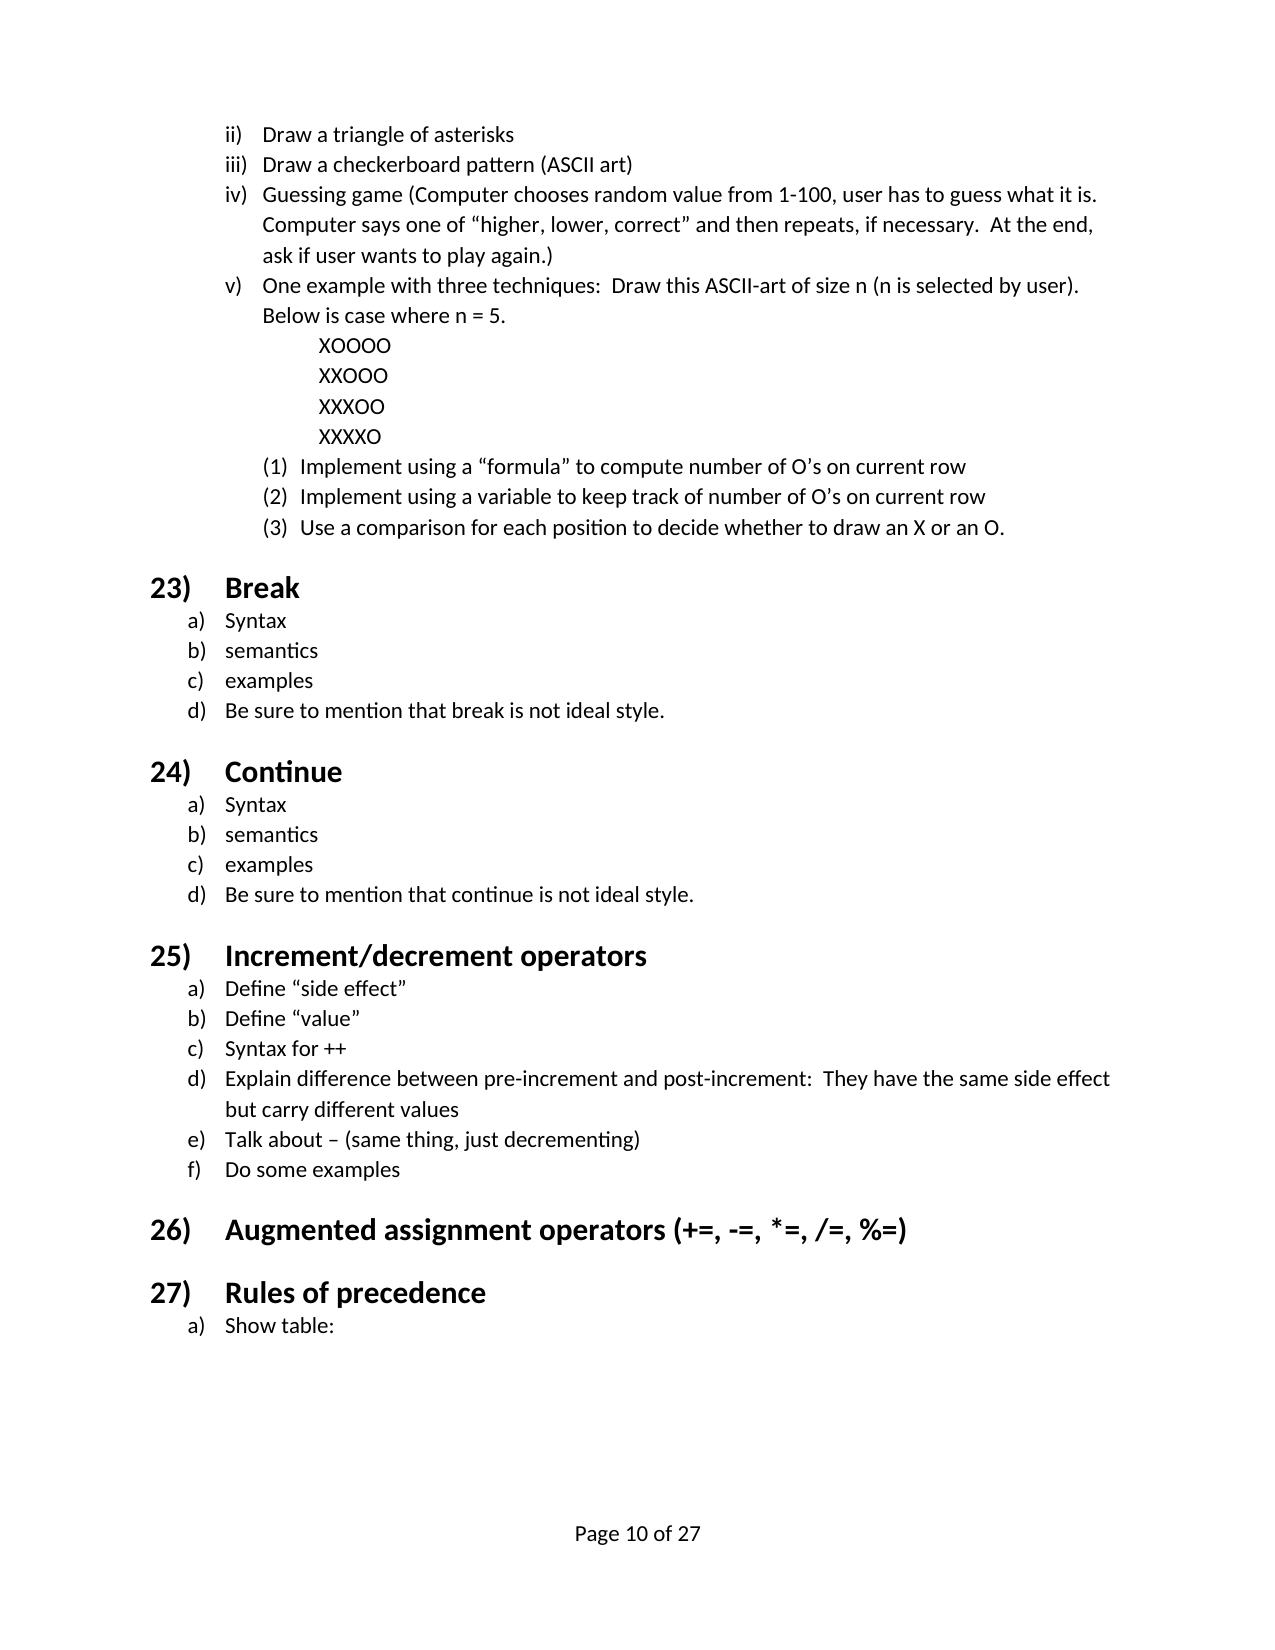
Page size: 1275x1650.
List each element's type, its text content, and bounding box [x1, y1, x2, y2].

list Draw a triangle of asterisks [225, 120, 1125, 148]
list Define “side effect” [187, 974, 1125, 1002]
list Be sure to mention that continue is not ideal style. [187, 881, 1125, 909]
list Be sure to mention that break is not ideal style. [187, 697, 1125, 725]
list Do some examples [187, 1155, 1125, 1183]
list Guessing game (Computer chooses random value from 1-100, user has to guess what it is. Computer says one of “higher, lower, correct” and then repeats, if necessary. At the end, ask if user wants to play again.) [225, 180, 1125, 269]
subtitle Augmented assignment operators (+=, -=, *=, /=, %=) [150, 1210, 1125, 1248]
list Talk about – (same thing, just decrementing) [187, 1125, 1125, 1153]
list Draw a checkerboard pattern (ASCII art) [225, 150, 1125, 178]
list One example with three techniques: Draw this ASCII-art of size n (n is selected by user). Below is case where n = 5. [225, 271, 1125, 329]
list Implement using a variable to keep track of number of O’s on current row [262, 482, 1125, 511]
list Syntax for ++ [187, 1034, 1125, 1062]
text XXXXO [262, 422, 1125, 450]
text XXOOO [262, 362, 1125, 390]
list Define “value” [187, 1004, 1125, 1032]
subtitle Increment/decrement operators [150, 936, 1125, 974]
subtitle Break [150, 568, 1125, 606]
list semantics [187, 636, 1125, 664]
list Implement using a “formula” to compute number of O’s on current row [262, 452, 1125, 480]
subtitle Rules of precedence [150, 1273, 1125, 1312]
list Explain difference between pre-increment and post-increment: They have the same side effect but carry different values [187, 1064, 1125, 1123]
list Show table: [187, 1312, 1125, 1340]
list Syntax [187, 790, 1125, 818]
list Syntax [187, 606, 1125, 634]
subtitle Continue [150, 752, 1125, 790]
list semantics [187, 820, 1125, 848]
list examples [187, 850, 1125, 878]
text XOOOO [262, 331, 1125, 359]
list examples [187, 666, 1125, 694]
text XXXOO [262, 392, 1125, 420]
list Use a comparison for each position to decide whether to draw an X or an O. [262, 513, 1125, 541]
